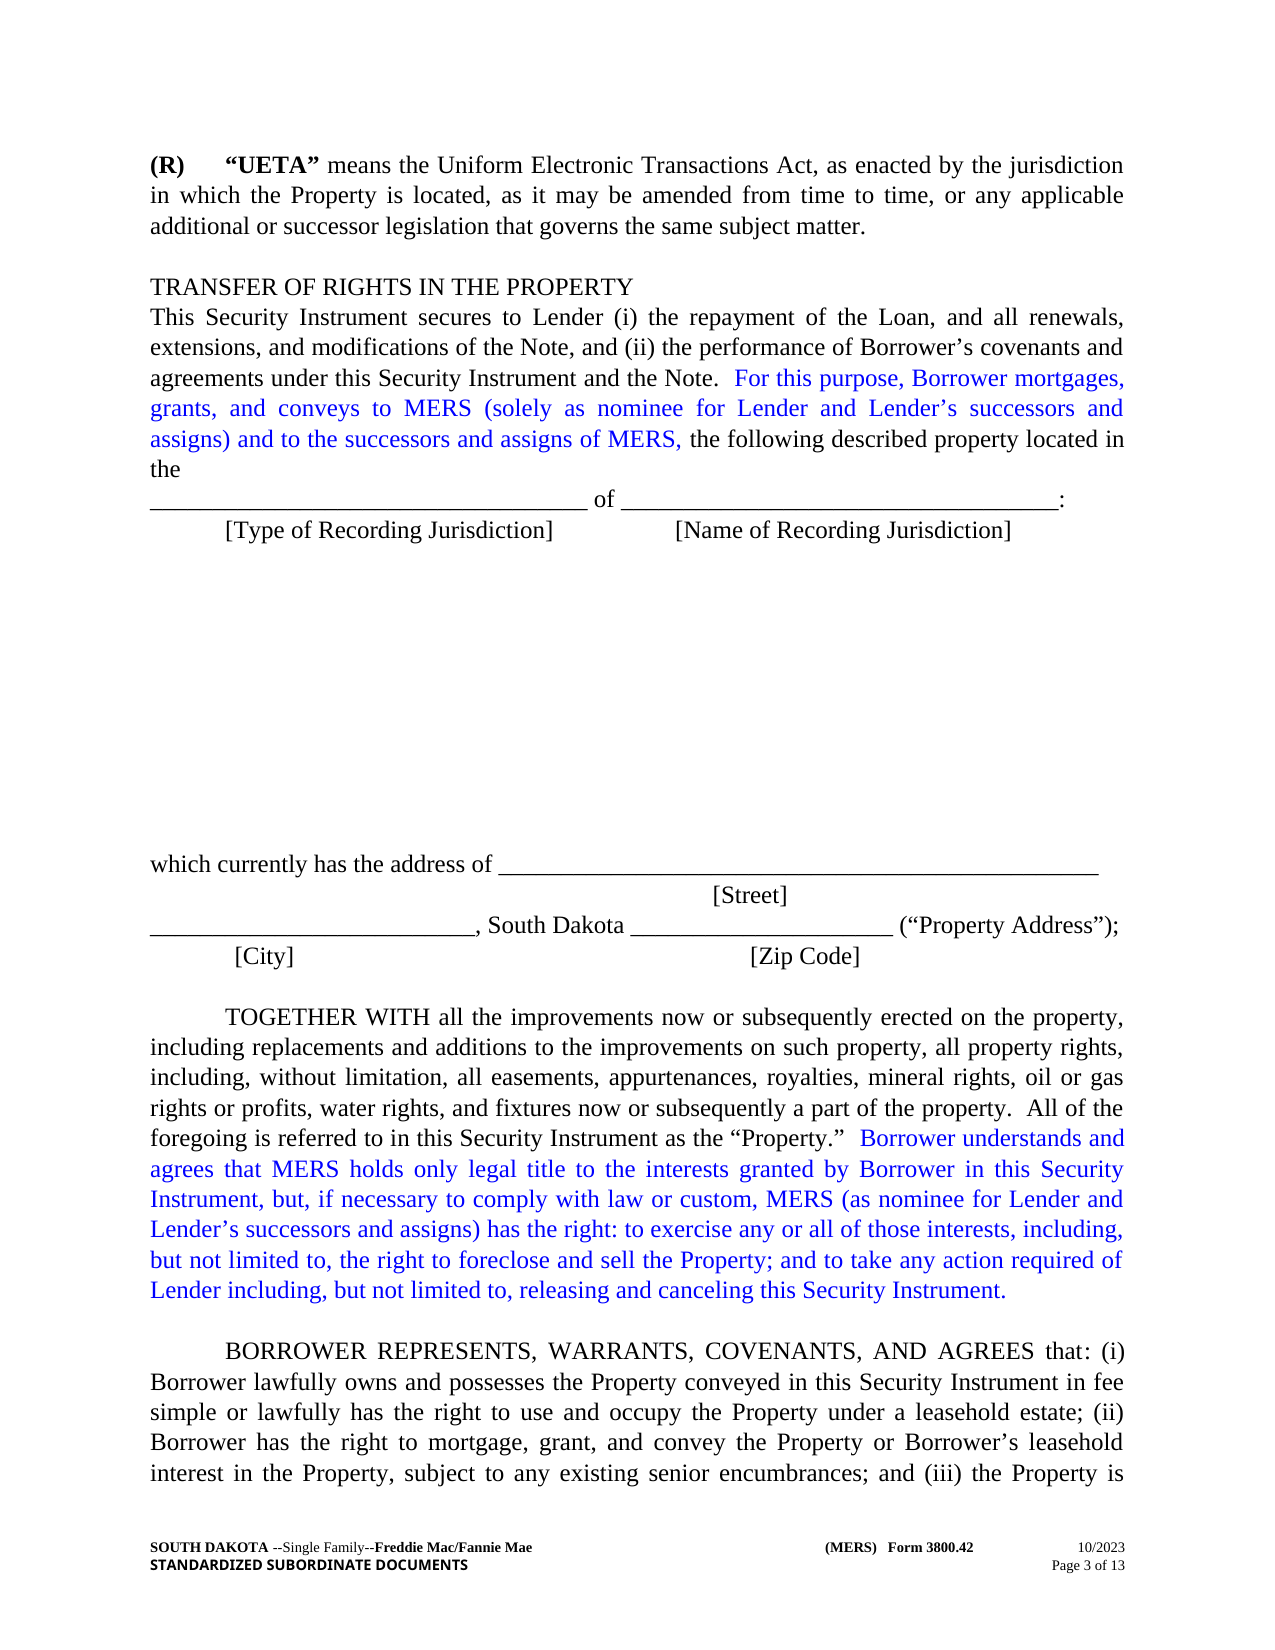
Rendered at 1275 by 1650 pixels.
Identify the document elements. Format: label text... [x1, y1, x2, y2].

text [Type of Recording Jurisdiction] [Name of Recording Jurisdiction] [150, 515, 1125, 544]
text TOGETHER WITH all the improvements now or subsequently erected on the property, including replacements and additions to the improvements on such property, all property rights, including, without limitation, all easements, appurtenances, royalties, mineral rights, oil or gas rights or profits, water rights, and fixtures now or subsequently a part of the property. All of the foregoing is referred to in this Security Instrument as the “Property.” Borrower understands and agrees that MERS holds only legal title to the interests granted by Borrower in this Security Instrument, but, if necessary to comply with law or custom, MERS (as nominee for Lender and Lender’s successors and assigns) has the right: to exercise any or all of those interests, including, but not limited to, the right to foreclose and sell the Property; and to take any action required of Lender including, but not limited to, releasing and canceling this Security Instrument. [150, 1002, 1125, 1304]
text (R) “UETA” means the Uniform Electronic Transactions Act, as enacted by the jurisdiction in which the Property is located, as it may be amended from time to time, or any applicable additional or successor legislation that governs the same subject matter. [150, 150, 1125, 239]
text This Security Instrument secures to Lender (i) the repayment of the Loan, and all renewals, extensions, and modifications of the Note, and (ii) the performance of Borrower’s covenants and agreements under this Security Instrument and the Note. For this purpose, Borrower mortgages, grants, and conveys to MERS (solely as nominee for Lender and Lender’s successors and assigns) and to the successors and assigns of MERS, the following described property located in the [150, 302, 1125, 483]
text [Street] [525, 880, 1125, 909]
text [150, 1336, 1125, 1487]
text __________________________, South Dakota _____________________ (“Property Address”); [150, 910, 1125, 939]
text which currently has the address of ________________________________________________ [150, 849, 1125, 878]
text TRANSFER OF RIGHTS IN THE PROPERTY [150, 272, 1125, 300]
text [City] [Zip Code] [150, 941, 1125, 969]
text ___________________________________ of ___________________________________: [150, 484, 1125, 513]
